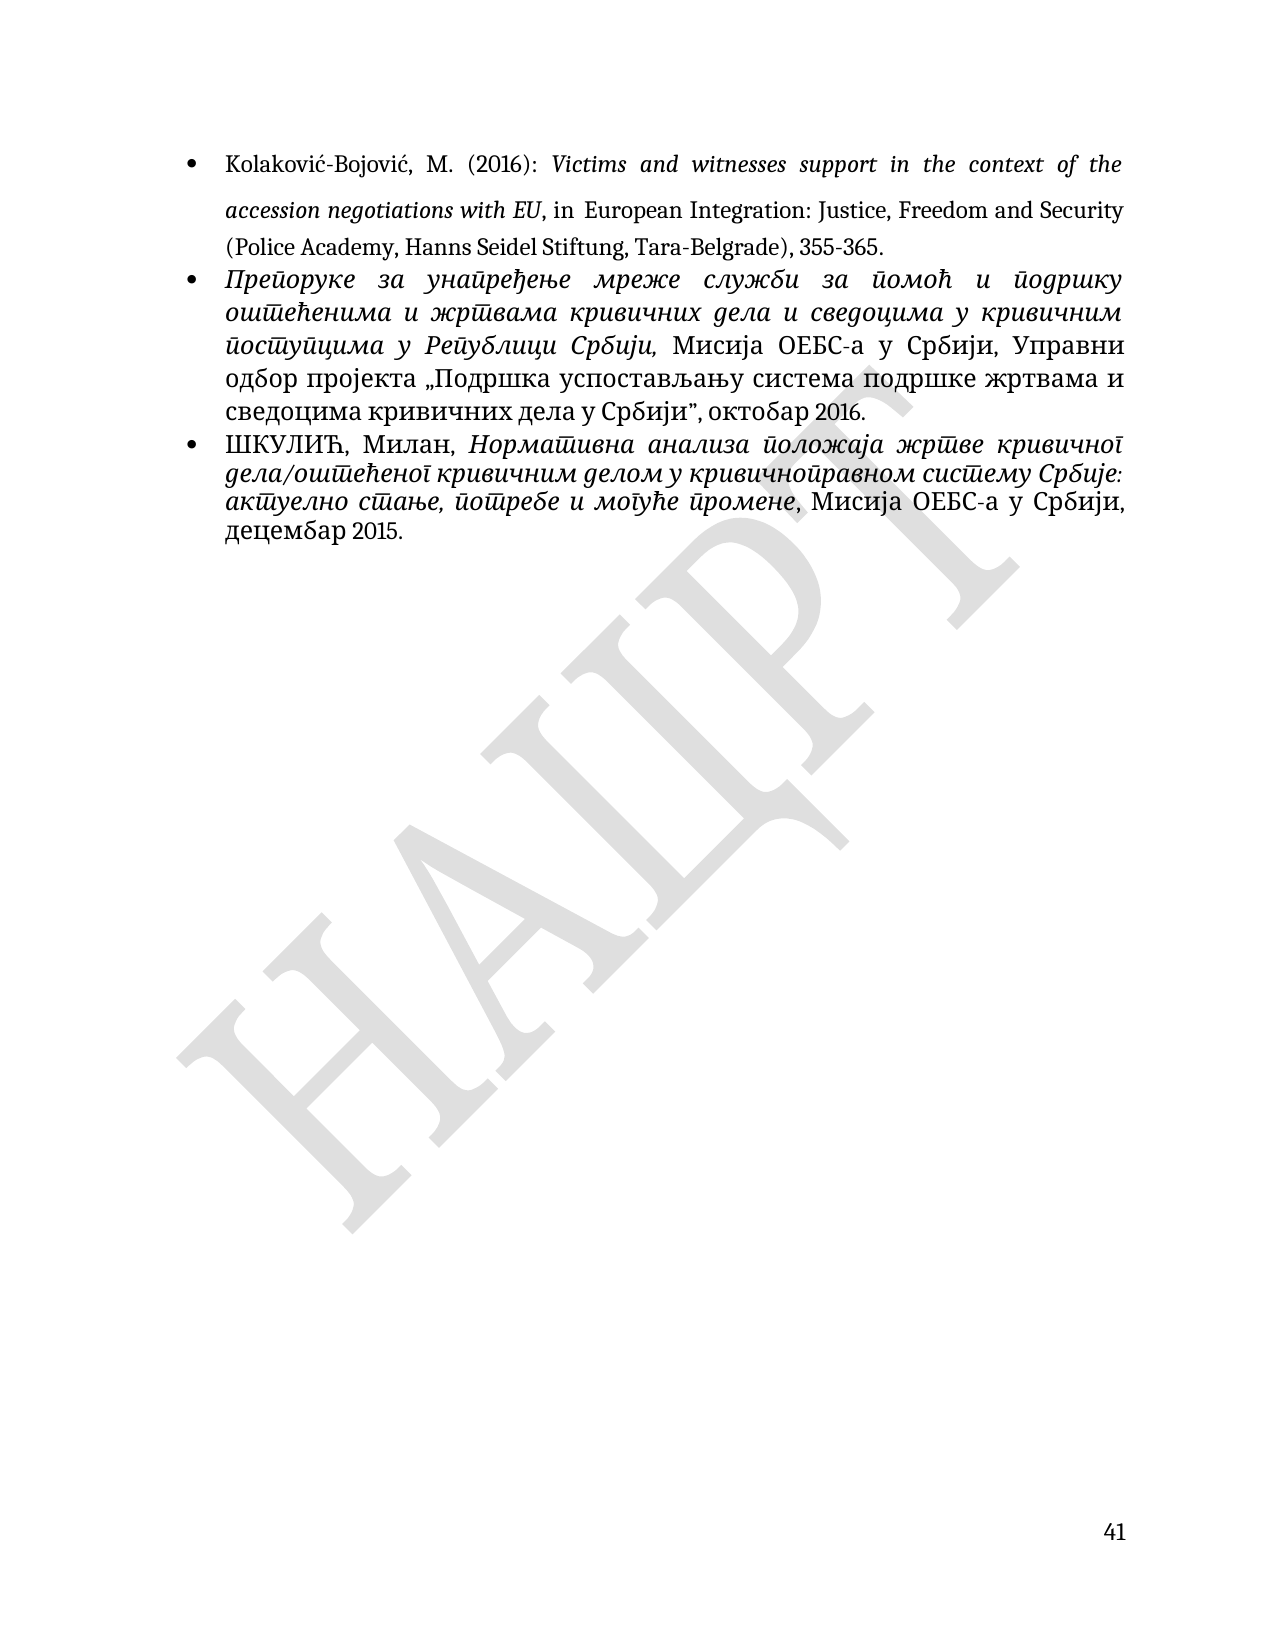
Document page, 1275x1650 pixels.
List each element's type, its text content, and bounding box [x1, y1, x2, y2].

list ШКУЛИЋ, Милан, Нормативна анализа положаја жртве кривичног дела/оштећеног кривичним делом у кривичноправном систему Србије: актуелно стање, потребе и могуће промене, Мисија ОЕБС-а у Србији, децембар 2015. [187, 431, 1125, 546]
list Препоруке за унапређење мреже служби за помоћ и подршку оштећенима и жртвама кривичних дела и сведоцима у кривичним поступцима у Републици Србији, Мисија ОЕБС-а у Србији, Управни одбор пројекта „Подршка успостављању система подршке жртвама и сведоцима кривичних дела у Србији”, октобар 2016. [187, 266, 1125, 426]
list Kolaković-Bojović, M. (2016): Victims and witnesses support in the context of the accession negotiations with EU, in European Integration: Justice, Freedom and Security (Police Academy, Hanns Seidel Stiftung, Tara-Belgrade), 355-365. [187, 150, 1125, 261]
